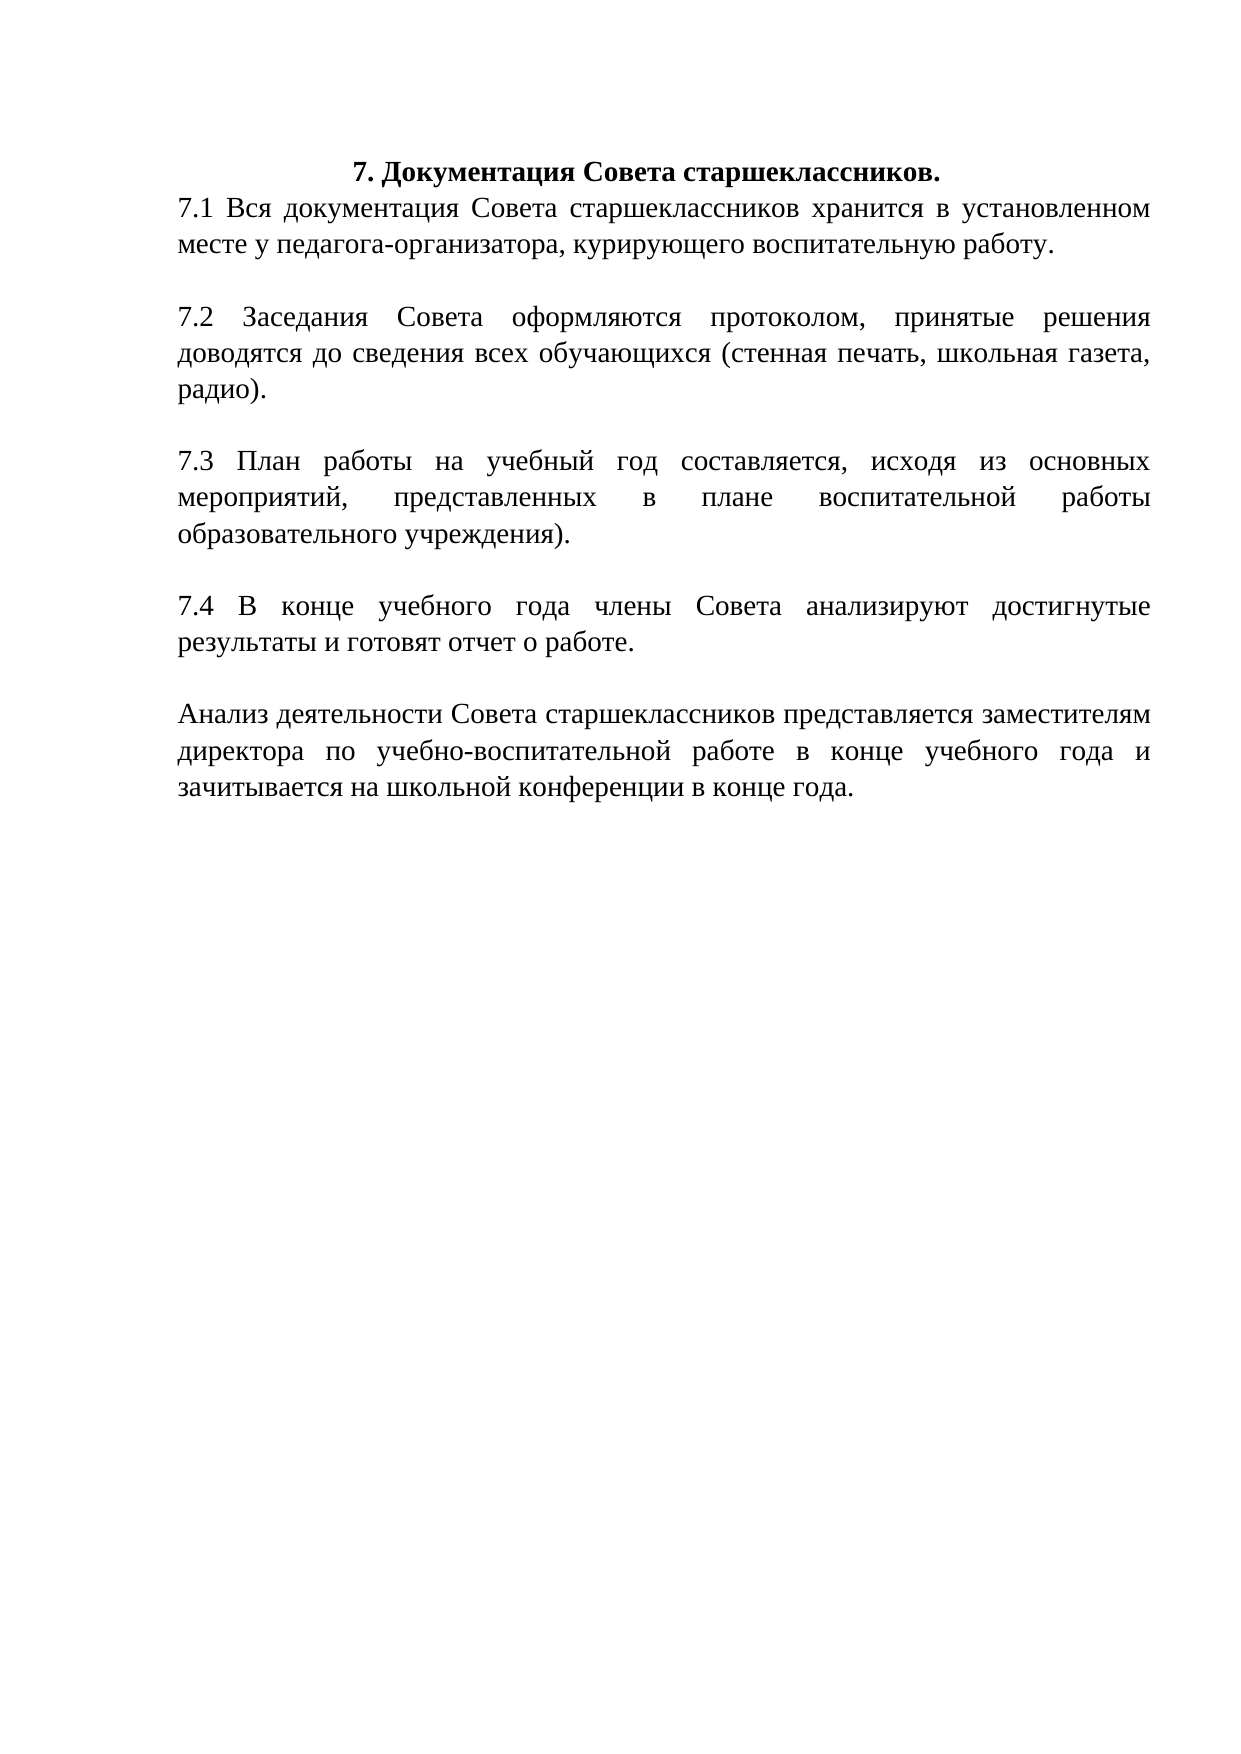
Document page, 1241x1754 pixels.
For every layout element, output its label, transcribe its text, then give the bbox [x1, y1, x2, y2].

text 7.3 План работы на учебный год составляется, исходя из основных мероприятий, представленных в плане воспитательной работы образовательного учреждения). [177, 407, 1152, 549]
text 7.1 Вся документация Совета старшеклассников хранится в установленном месте у педагога-организатора, курирующего воспитательную работу. [177, 190, 1152, 260]
text 7. Документация Совета старшеклассников. [177, 154, 1152, 188]
text 7.4 В конце учебного года члены Совета анализируют достигнутые результаты и готовят отчет о работе. [177, 552, 1152, 658]
text Анализ деятельности Совета старшеклассников представляется заместителям директора по учебно-воспитательной работе в конце учебного года и зачитывается на школьной конференции в конце года. [177, 660, 1152, 802]
text 7.2 Заседания Совета оформляются протоколом, принятые решения доводятся до сведения всех обучающихся (стенная печать, школьная газета, радио). [177, 263, 1152, 405]
